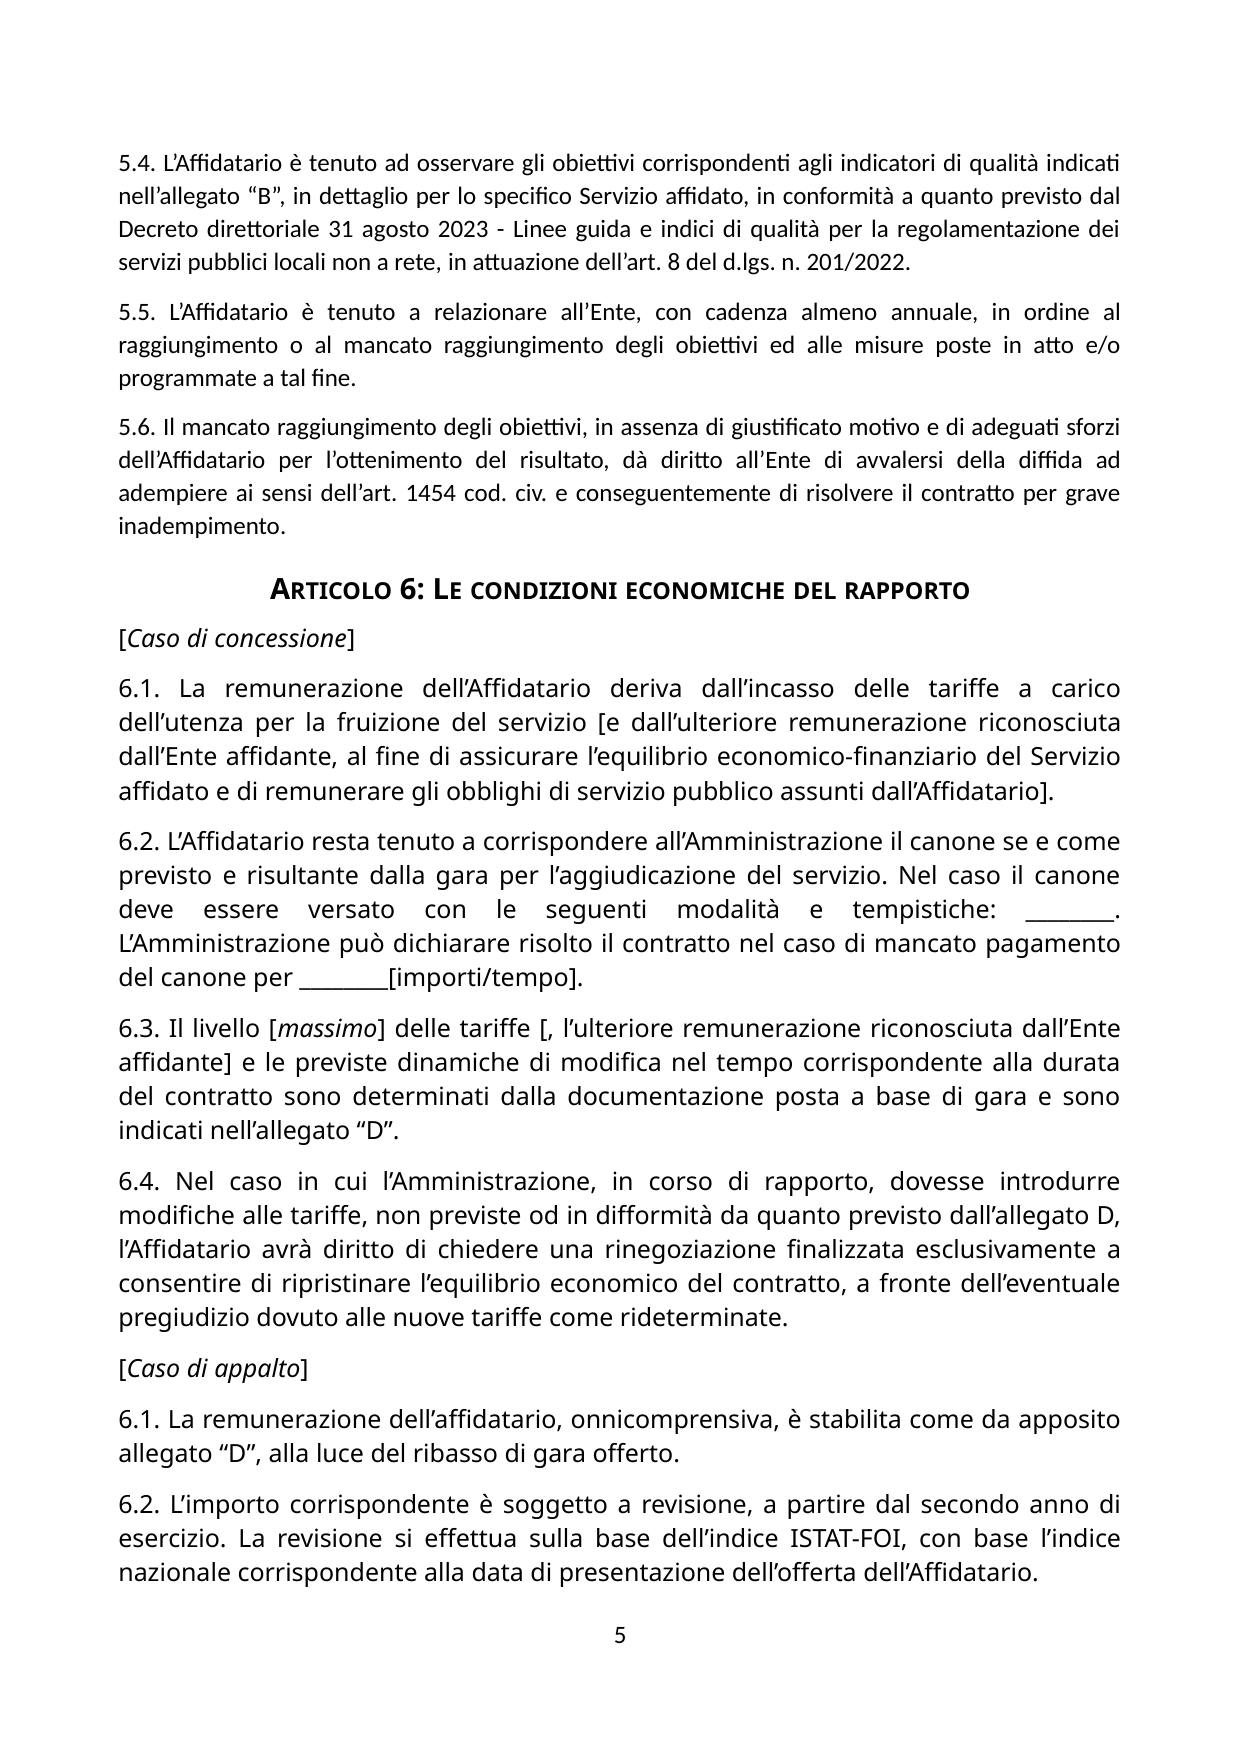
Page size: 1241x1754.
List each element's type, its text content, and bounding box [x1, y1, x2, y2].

text 6.2. L’Affidatario resta tenuto a corrispondere all’Amministrazione il canone se e come previsto e risultante dalla gara per l’aggiudicazione del servizio. Nel caso il canone deve essere versato con le seguenti modalità e tempistiche: ________. L’Amministrazione può dichiarare risolto il contratto nel caso di mancato pagamento del canone per ________[importi/tempo]. [118, 824, 1122, 994]
text 6.3. Il livello [massimo] delle tariffe [, l’ulteriore remunerazione riconosciuta dall’Ente affidante] e le previste dinamiche di modifica nel tempo corrispondente alla durata del contratto sono determinati dalla documentazione posta a base di gara e sono indicati nell’allegato “D”. [118, 1011, 1122, 1147]
text 6.1. La remunerazione dell’affidatario, onnicomprensiva, è stabilita come da apposito allegato “D”, alla luce del ribasso di gara offerto. [118, 1401, 1122, 1469]
text 6.1. La remunerazione dell’Affidatario deriva dall’incasso delle tariffe a carico dell’utenza per la fruizione del servizio [e dall’ulteriore remunerazione riconosciuta dall’Ente affidante, al fine di assicurare l’equilibrio economico-finanziario del Servizio affidato e di remunerare gli obblighi di servizio pubblico assunti dall’Affidatario]. [118, 671, 1122, 807]
text 5.5. L’Affidatario è tenuto a relazionare all’Ente, con cadenza almeno annuale, in ordine al raggiungimento o al mancato raggiungimento degli obiettivi ed alle misure poste in atto e/o programmate a tal fine. [118, 296, 1122, 392]
subtitle Articolo 6: Le condizioni economiche del rapporto [118, 568, 1122, 608]
text 5.4. L’Affidatario è tenuto ad osservare gli obiettivi corrispondenti agli indicatori di qualità indicati nell’allegato “B”, in dettaglio per lo specifico Servizio affidato, in conformità a quanto previsto dal Decreto direttoriale 31 agosto 2023 - Linee guida e indici di qualità per la regolamentazione dei servizi pubblici locali non a rete, in attuazione dell’art. 8 del d.lgs. n. 201/2022. [118, 148, 1122, 277]
text 6.2. L’importo corrispondente è soggetto a revisione, a partire dal secondo anno di esercizio. La revisione si effettua sulla base dell’indice ISTAT-FOI, con base l’indice nazionale corrispondente alla data di presentazione dell’offerta dell’Affidatario. [118, 1486, 1122, 1588]
text 5.6. Il mancato raggiungimento degli obiettivi, in assenza di giustificato motivo e di adeguati sforzi dell’Affidatario per l’ottenimento del risultato, dà diritto all’Ente di avvalersi della diffida ad adempiere ai sensi dell’art. 1454 cod. civ. e conseguentemente di risolvere il contratto per grave inadempimento. [118, 411, 1122, 541]
text [Caso di concessione] [118, 620, 1122, 654]
text 6.4. Nel caso in cui l’Amministrazione, in corso di rapporto, dovesse introdurre modifiche alle tariffe, non previste od in difformità da quanto previsto dall’allegato D, l’Affidatario avrà diritto di chiedere una rinegoziazione finalizzata esclusivamente a consentire di ripristinare l’equilibrio economico del contratto, a fronte dell’eventuale pregiudizio dovuto alle nuove tariffe come rideterminate. [118, 1164, 1122, 1334]
text [Caso di appalto] [118, 1351, 1122, 1385]
